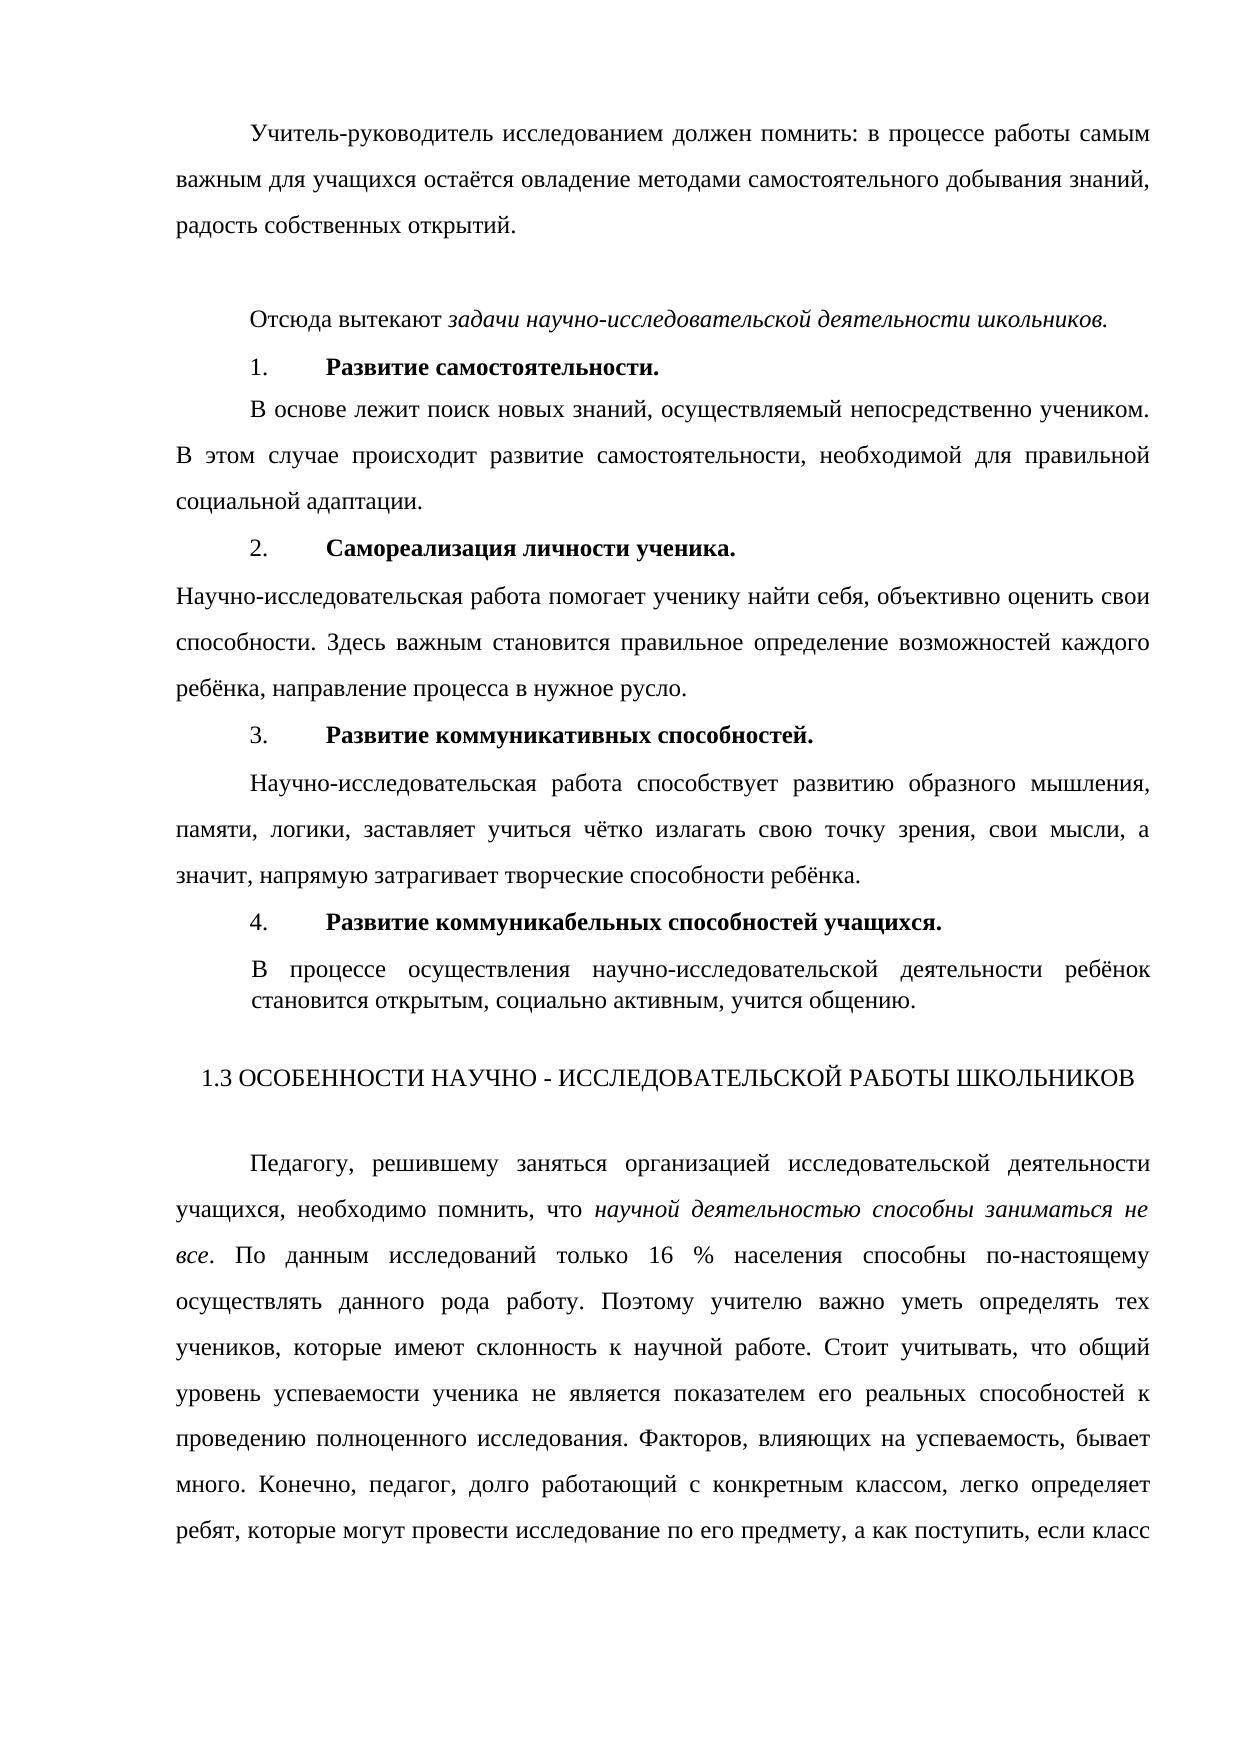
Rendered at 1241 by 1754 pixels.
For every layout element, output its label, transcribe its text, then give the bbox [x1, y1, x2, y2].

text Научно-исследовательская работа помогает ученику найти себя, объективно оценить свои способности. Здесь важным становится правильное определение возможностей каждого ребёнка, направление процесса в нужное русло. [176, 581, 1151, 702]
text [176, 1148, 1151, 1544]
text Отсюда вытекают задачи научно-исследовательской деятельности школьников. [249, 304, 1152, 333]
text В основе лежит поиск новых знаний, осуществляемый непосредственно учеником. В этом случае происходит развитие самостоятельности, необходимой для правильной социальной адаптации. [176, 394, 1151, 515]
text Научно-исследовательская работа способствует развитию образного мышления, памяти, логики, заставляет учиться чётко излагать свою точку зрения, свои мысли, а значит, напрямую затрагивает творческие способности ребёнка. [176, 768, 1151, 888]
list Самореализация личности ученика. [249, 533, 1152, 562]
list Развитие коммуникативных способностей. [249, 720, 1152, 749]
list Развитие коммуникабельных способностей учащихся. [249, 907, 1152, 936]
text В процессе осуществления научно-исследовательской деятельности ребёнок становится открытым, социально активным, учится общению. [251, 954, 1151, 1014]
text 1.3 ОСОБЕННОСТИ НАУЧНО - ИССЛЕДОВАТЕЛЬСКОЙ РАБОТЫ ШКОЛЬНИКОВ [177, 1063, 1136, 1092]
text Учитель-руководитель исследованием должен помнить: в процессе работы самым важным для учащихся остаётся овладение методами самостоятельного добывания знаний, радость собственных открытий. [176, 118, 1151, 239]
list Развитие самостоятельности. [249, 352, 1152, 380]
